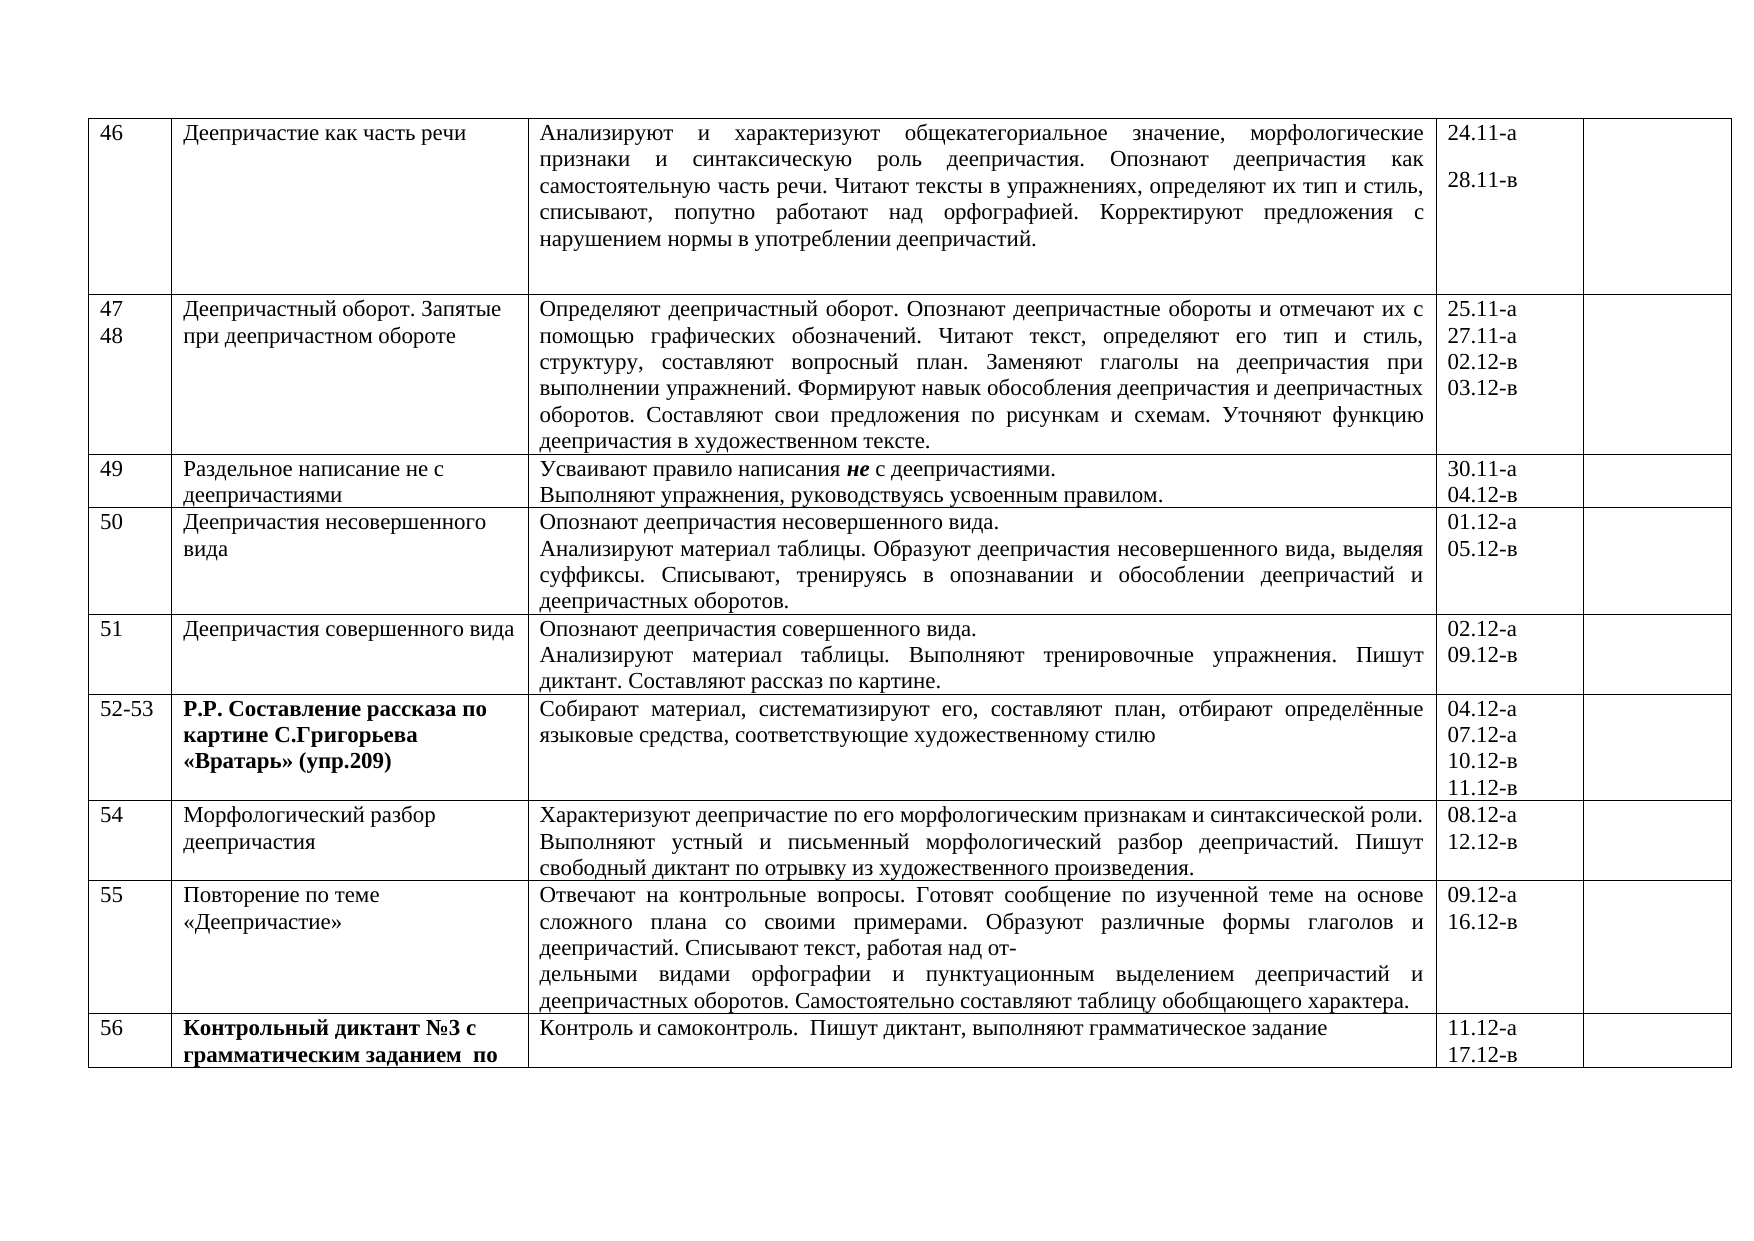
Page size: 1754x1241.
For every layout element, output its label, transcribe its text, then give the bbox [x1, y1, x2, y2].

table_cell 55 [89, 881, 171, 1013]
table_cell [1584, 801, 1731, 880]
table_cell Отвечают на контрольные вопросы. Готовят сообщение по изученной теме на основе сложного плана со своими примерами. Образуют различные формы глаголов и деепричастий. Списывают текст, работая над от- дельными видами орфографии и пунктуационным выделением деепричастий и деепричастных оборотов. Самостоятельно составляют таблицу обобщающего характера. [529, 881, 1436, 1013]
table_cell Опознают деепричастия совершенного вида. Анализируют материал таблицы. Выполняют тренировочные упражнения. Пишут диктант. Составляют рассказ по картине. [529, 615, 1436, 694]
table_cell 09.12-а 16.12-в [1437, 881, 1583, 1013]
table_cell 01.12-а 05.12-в [1437, 508, 1583, 614]
table_cell Характеризуют деепричастие по его морфологическим признакам и синтаксической роли. Выполняют устный и письменный морфологический разбор деепричастий. Пишут свободный диктант по отрывку из художественного произведения. [529, 801, 1436, 880]
table_cell Повторение по теме «Деепричастие» [172, 881, 528, 1013]
table_cell Опознают деепричастия несовершенного вида. Анализируют материал таблицы. Образуют деепричастия несовершенного вида, выделяя суффиксы. Списывают, тренируясь в опознавании и обособлении деепричастий и деепричастных оборотов. [529, 508, 1436, 614]
table_cell 02.12-а 09.12-в [1437, 615, 1583, 694]
table_cell 46 [89, 119, 171, 294]
table_cell Определяют деепричастный оборот. Опознают деепричастные обороты и отмечают их с помощью графических обозначений. Читают текст, определяют его тип и стиль, структуру, составляют вопросный план. Заменяют глаголы на деепричастия при выполнении упражнений. Формируют навык обособления деепричастия и деепричастных оборотов. Составляют свои предложения по рисункам и схемам. Уточняют функцию деепричастия в художественном тексте. [529, 295, 1436, 453]
table_cell Собирают материал, систематизируют его, составляют план, отбирают определённые языковые средства, соответствующие художественному стилю [529, 695, 1436, 800]
table_cell [1584, 881, 1731, 1013]
table_cell Анализируют и характеризуют общекатегориальное значение, морфологические признаки и синтаксическую роль деепричастия. Опознают деепричастия как самостоятельную часть речи. Читают тексты в упражнениях, определяют их тип и стиль, списывают, попутно работают над орфографией. Корректируют предложения с нарушением нормы в употреблении деепричастий. [529, 119, 1436, 294]
table_cell 30.11-а 04.12-в [1437, 455, 1583, 507]
table_cell 49 [89, 455, 171, 507]
table_cell Деепричастный оборот. Запятые при деепричастном обороте [172, 295, 528, 453]
table_cell 11.12-а 17.12-в [1437, 1014, 1583, 1067]
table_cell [529, 1014, 1436, 1067]
table_cell 25.11-а 27.11-а 02.12-в 03.12-в [1437, 295, 1583, 453]
table_cell 56 [89, 1014, 171, 1067]
table_cell 50 [89, 508, 171, 614]
table_cell Р.Р. Составление рассказа по картине С.Григорьева «Вратарь» (упр.209) [172, 695, 528, 800]
table_cell 04.12-а 07.12-а 10.12-в 11.12-в [1437, 695, 1583, 800]
table_cell Деепричастие как часть речи [172, 119, 528, 294]
table_cell 52-53 [89, 695, 171, 800]
table_cell 24.11-а 28.11-в [1437, 119, 1583, 294]
table_cell 08.12-а 12.12-в [1437, 801, 1583, 880]
table_cell [1584, 1014, 1731, 1067]
table_cell Усваивают правило написания не с деепричастиями. Выполняют упражнения, руководствуясь усвоенным правилом. [529, 455, 1436, 507]
table_cell Деепричастия несовершенного вида [172, 508, 528, 614]
table_cell [1584, 455, 1731, 507]
table_cell [1584, 295, 1731, 453]
table_cell [1584, 615, 1731, 694]
table_cell [1584, 508, 1731, 614]
table_cell Морфологический разбор деепричастия [172, 801, 528, 880]
table_cell 51 [89, 615, 171, 694]
table_cell [1584, 695, 1731, 800]
table_cell [1584, 119, 1731, 294]
table_cell 54 [89, 801, 171, 880]
table_cell Раздельное написание не с деепричастиями [172, 455, 528, 507]
table_cell 47 48 [89, 295, 171, 453]
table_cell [172, 1014, 528, 1067]
table_cell Деепричастия совершенного вида [172, 615, 528, 694]
